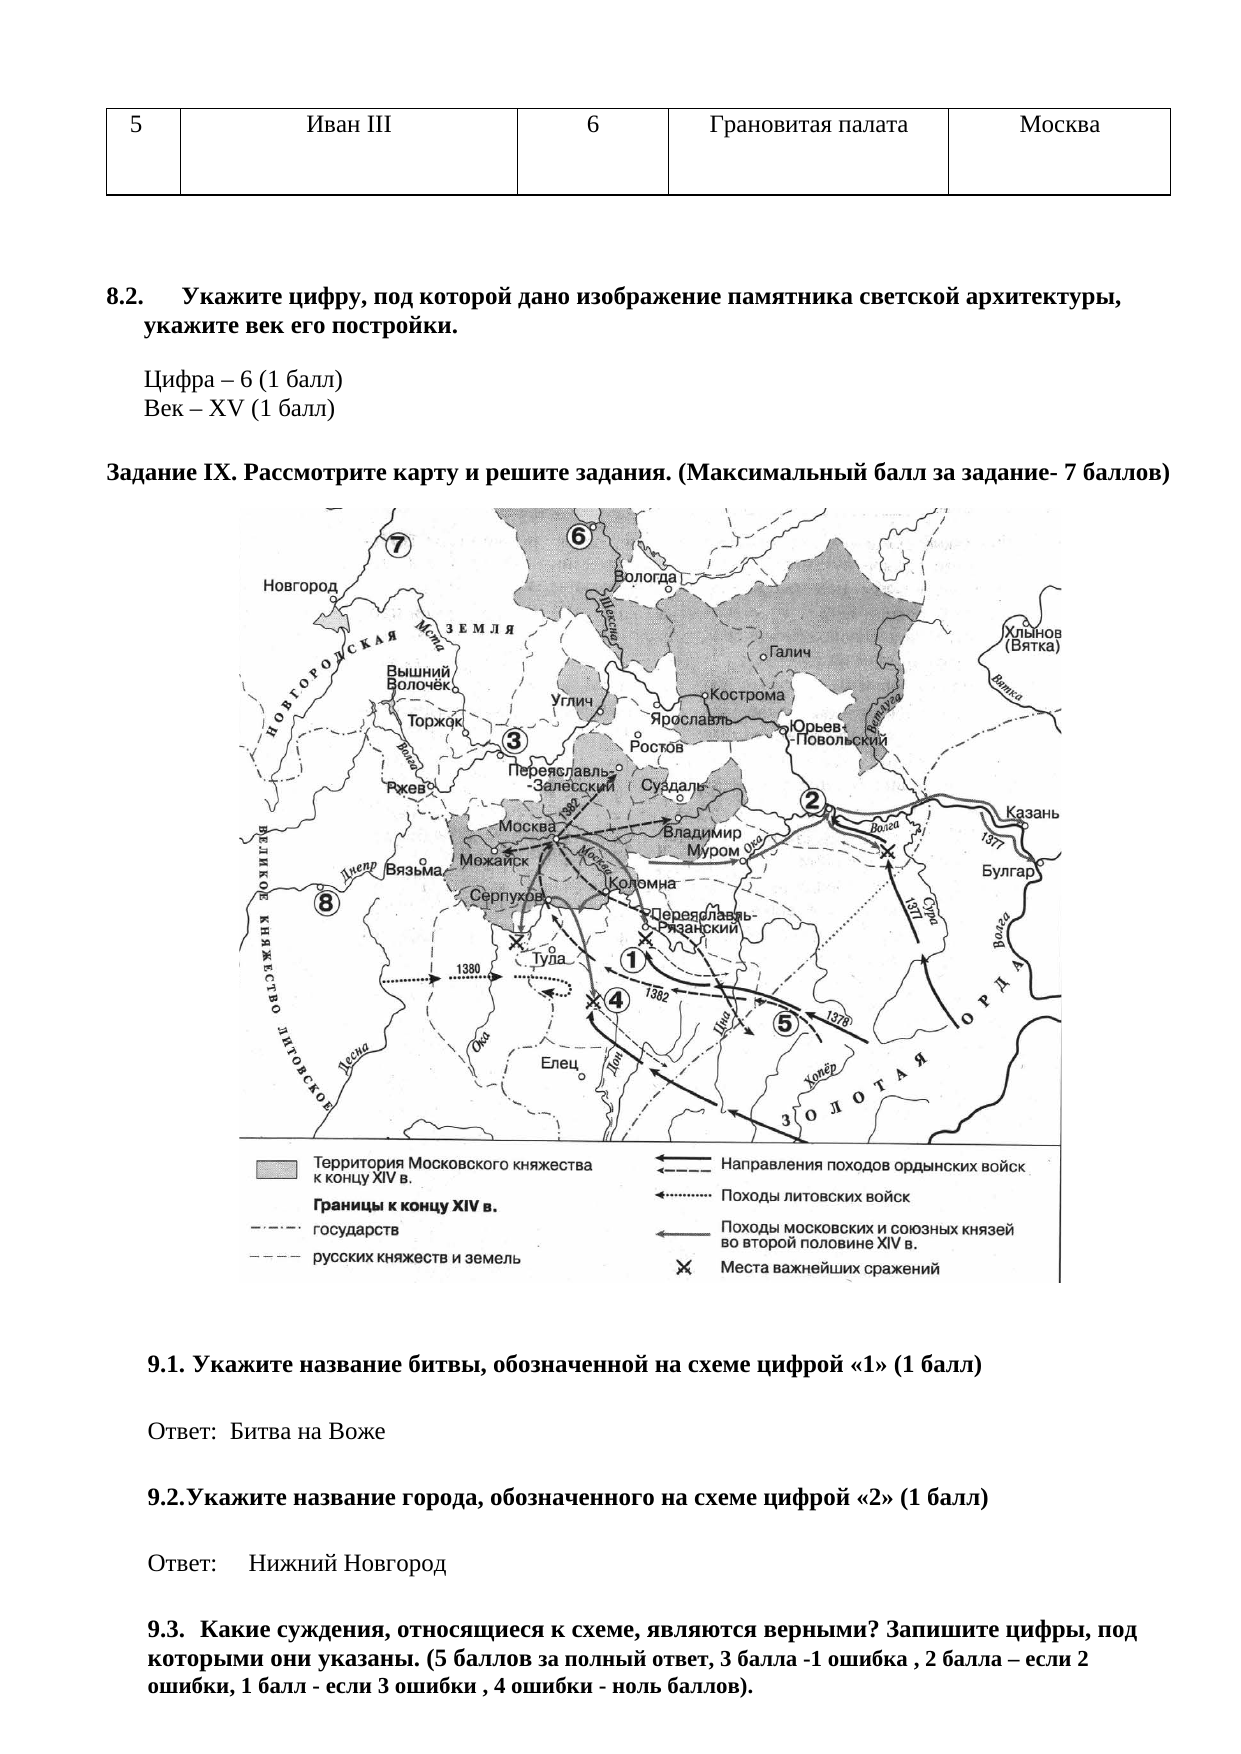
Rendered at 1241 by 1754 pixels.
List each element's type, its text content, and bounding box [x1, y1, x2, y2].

table_cell Грановитая палата [669, 109, 948, 194]
text Цифра – 6 (1 балл) [144, 364, 1194, 393]
table_cell Иван III [181, 109, 517, 194]
table_cell 5 [107, 109, 180, 194]
list Укажите название битвы, обозначенной на схеме цифрой «1» (1 балл) [147, 1349, 1144, 1378]
text Век – XV (1 балл) [144, 393, 1194, 422]
text Ответ: Нижний Новгород [147, 1548, 1194, 1577]
subtitle Укажите цифру, под которой дано изображение памятника светской архитектуры, укажите век его постройки. [106, 281, 1194, 339]
list Укажите название города, обозначенного на схеме цифрой «2» (1 балл) [147, 1482, 1144, 1511]
text Задание IX. Рассмотрите карту и решите задания. (Максимальный балл за задание- 7 баллов) [106, 457, 1194, 486]
text Ответ: Битва на Воже [147, 1416, 1144, 1444]
picture [239, 508, 1062, 1283]
list Какие суждения, относящиеся к схеме, являются верными? Запишите цифры, под которыми они указаны. (5 баллов за полный ответ, 3 балла -1 ошибка , 2 балла – если 2 ошибки, 1 балл - если 3 ошибки , 4 ошибки - ноль баллов). [147, 1614, 1152, 1698]
table_cell Москва [949, 109, 1170, 194]
table_cell 6 [518, 109, 668, 194]
